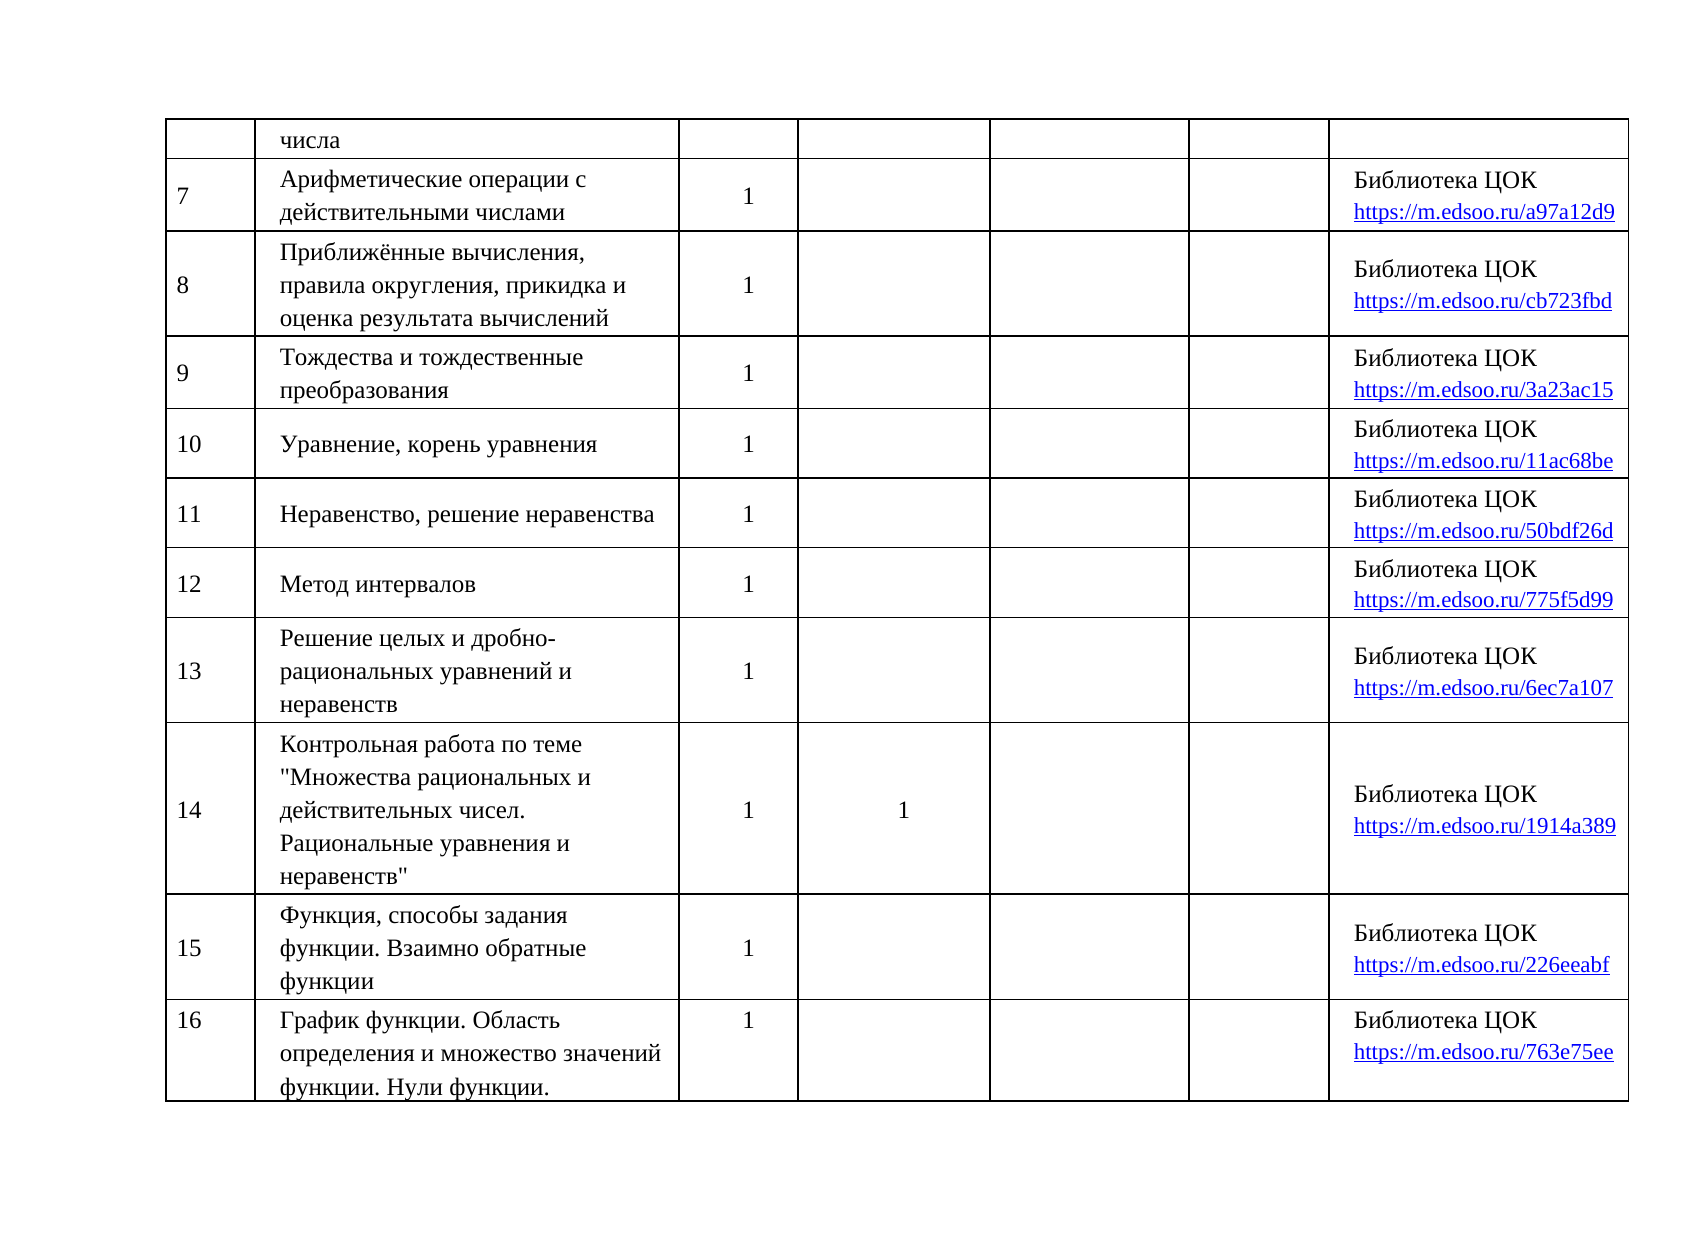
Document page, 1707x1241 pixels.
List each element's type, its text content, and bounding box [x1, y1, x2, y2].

table_cell [991, 479, 1188, 547]
table_cell [1190, 548, 1328, 616]
table_cell [991, 232, 1188, 335]
table_cell 12 [167, 548, 254, 616]
table_cell [1190, 618, 1328, 722]
table_cell 9 [167, 337, 254, 408]
table_cell Неравенство, решение неравенства [256, 479, 678, 547]
table_cell [799, 337, 989, 408]
table_cell 1 [680, 548, 797, 616]
table_cell [1190, 232, 1328, 335]
table_cell Контрольная работа по теме "Множества рациональных и действительных чисел. Рациональные уравнения и неравенств" [256, 723, 678, 893]
table_cell 1 [680, 723, 797, 893]
table_cell 1 [680, 232, 797, 335]
table_cell [991, 409, 1188, 477]
table_cell 1 [680, 895, 797, 999]
table_cell 10 [167, 409, 254, 477]
table_cell [799, 159, 989, 230]
table_cell [991, 337, 1188, 408]
table_cell [799, 1000, 989, 1100]
table_cell Библиотека ЦОК https://m.edsoo.ru/1914a389 [1330, 723, 1628, 893]
table_cell [991, 1000, 1188, 1100]
table_cell Решение целых и дробно-рациональных уравнений и неравенств [256, 618, 678, 722]
table_cell 15 [167, 895, 254, 999]
table_cell [1190, 1000, 1328, 1100]
table_cell [1190, 337, 1328, 408]
table_cell Библиотека ЦОК https://m.edsoo.ru/11ac68be [1330, 409, 1628, 477]
table_cell 1 [680, 1000, 797, 1100]
table_cell [799, 479, 989, 547]
table_cell Уравнение, корень уравнения [256, 409, 678, 477]
table_cell Библиотека ЦОК https://m.edsoo.ru/3a23ac15 [1330, 337, 1628, 408]
table_cell Библиотека ЦОК https://m.edsoo.ru/cb723fbd [1330, 232, 1628, 335]
table_cell [799, 120, 989, 157]
table_cell [799, 618, 989, 722]
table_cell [256, 120, 678, 157]
table_cell Тождества и тождественные преобразования [256, 337, 678, 408]
table_cell [799, 409, 989, 477]
table_cell [1190, 120, 1328, 157]
table_cell [991, 723, 1188, 893]
table_cell Библиотека ЦОК https://m.edsoo.ru/775f5d99 [1330, 548, 1628, 616]
table_cell [1190, 479, 1328, 547]
table_cell Арифметические операции с действительными числами [256, 159, 678, 230]
table_cell Библиотека ЦОК https://m.edsoo.ru/6ec7a107 [1330, 618, 1628, 722]
table_cell 16 [167, 1000, 254, 1100]
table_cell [256, 1000, 678, 1100]
table_cell Функция, способы задания функции. Взаимно обратные функции [256, 895, 678, 999]
table_cell [799, 548, 989, 616]
table_cell 7 [167, 159, 254, 230]
table_cell 13 [167, 618, 254, 722]
table_cell [799, 232, 989, 335]
table_cell 8 [167, 232, 254, 335]
table_cell 14 [167, 723, 254, 893]
table_cell 1 [799, 723, 989, 893]
table_cell [991, 120, 1188, 157]
table_cell [991, 895, 1188, 999]
table_cell 1 [680, 479, 797, 547]
table_cell 1 [680, 618, 797, 722]
table_cell [1190, 723, 1328, 893]
table_cell [1190, 895, 1328, 999]
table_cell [1330, 1000, 1628, 1100]
table_cell 1 [680, 159, 797, 230]
table_cell Библиотека ЦОК https://m.edsoo.ru/226eeabf [1330, 895, 1628, 999]
table_cell [1190, 159, 1328, 230]
table_cell [799, 895, 989, 999]
table_cell [991, 618, 1188, 722]
table_cell [1190, 409, 1328, 477]
table_cell Библиотека ЦОК https://m.edsoo.ru/50bdf26d [1330, 479, 1628, 547]
table_cell 11 [167, 479, 254, 547]
table_cell Библиотека ЦОК https://m.edsoo.ru/a97a12d9 [1330, 159, 1628, 230]
table_cell Метод интервалов [256, 548, 678, 616]
table_cell 1 [680, 337, 797, 408]
table_cell 1 [680, 409, 797, 477]
table_cell 1 [680, 120, 797, 157]
table_cell [991, 159, 1188, 230]
table_cell 6 [167, 120, 254, 157]
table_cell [1330, 120, 1628, 157]
table_cell [991, 548, 1188, 616]
table_cell Приближённые вычисления, правила округления, прикидка и оценка результата вычислений [256, 232, 678, 335]
